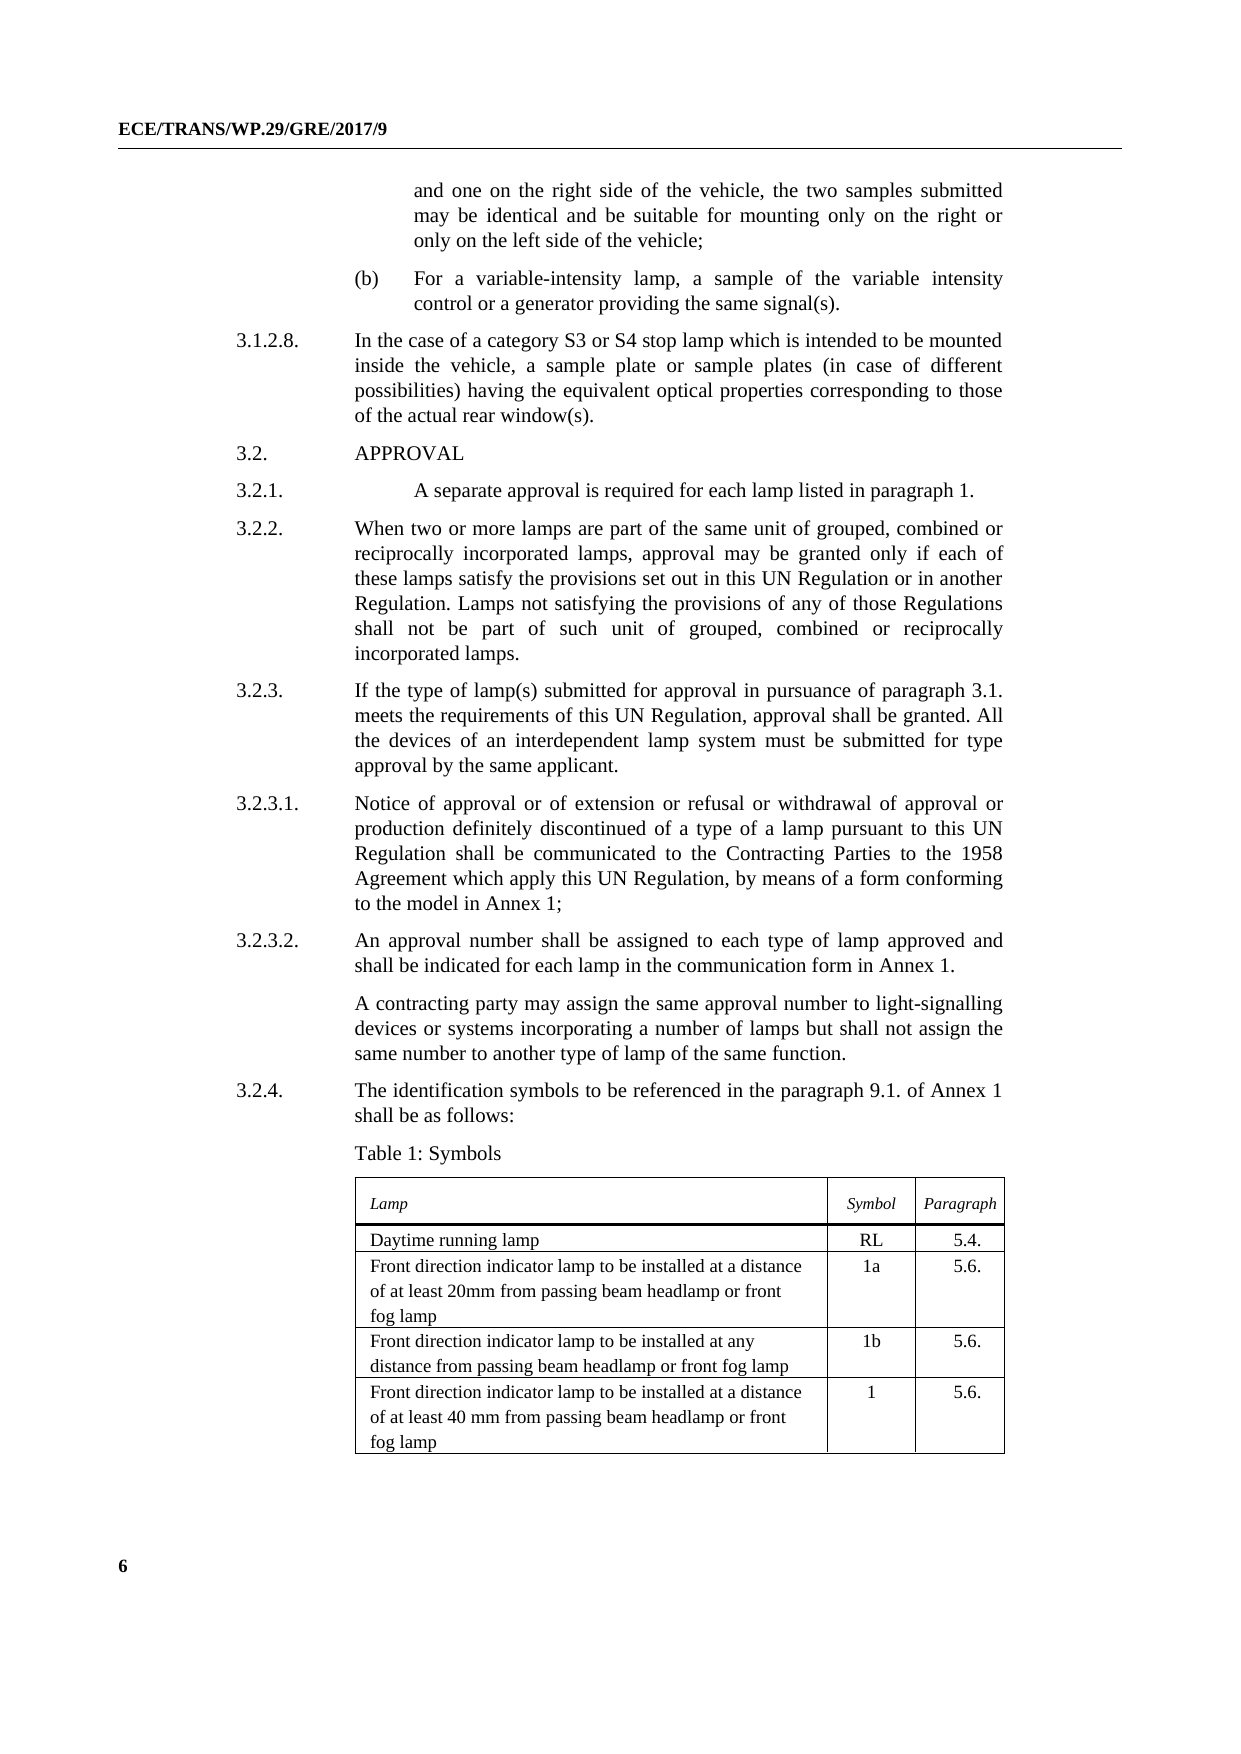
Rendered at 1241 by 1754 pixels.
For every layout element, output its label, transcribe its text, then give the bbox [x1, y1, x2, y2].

table_cell 1a [828, 1252, 915, 1326]
table_cell Daytime running lamp [356, 1226, 827, 1251]
text (b) For a variable-intensity lamp, a sample of the variable intensity control or a generator providing the same signal(s). [354, 265, 1004, 315]
table_cell 1b [828, 1328, 915, 1377]
text 3.2.3. If the type of lamp(s) submitted for approval in pursuance of paragraph 3.1. meets the requirements of this UN Regulation, approval shall be granted. All the devices of an interdependent lamp system must be submitted for type approval by the same applicant. [236, 677, 1004, 777]
table_cell 5.4. [916, 1226, 1004, 1251]
table_cell Front direction indicator lamp to be installed at a distance of at least 20mm from passing beam headlamp or front fog lamp [356, 1252, 827, 1326]
table_header Paragraph [916, 1178, 1004, 1223]
text 3.2.4. The identification symbols to be referenced in the paragraph 9.1. of Annex 1 shall be as follows: [236, 1077, 1004, 1127]
text 3.2. APPROVAL [236, 440, 1122, 465]
text 3.2.3.1. Notice of approval or of extension or refusal or withdrawal of approval or production definitely discontinued of a type of a lamp pursuant to this UN Regulation shall be communicated to the Contracting Parties to the 1958 Agreement which apply this UN Regulation, by means of a form conforming to the model in Annex 1; [236, 790, 1004, 915]
text 3.2.3.2. An approval number shall be assigned to each type of lamp approved and shall be indicated for each lamp in the communication form in Annex 1. [236, 927, 1004, 977]
table_header Lamp [356, 1178, 827, 1223]
table_cell RL [828, 1226, 915, 1251]
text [354, 177, 1004, 252]
text 3.2.2. When two or more lamps are part of the same unit of grouped, combined or reciprocally incorporated lamps, approval may be granted only if each of these lamps satisfy the provisions set out in this UN Regulation or in another Regulation. Lamps not satisfying the provisions of any of those Regulations shall not be part of such unit of grouped, combined or reciprocally incorporated lamps. [236, 515, 1004, 665]
table_cell Front direction indicator lamp to be installed at any distance from passing beam headlamp or front fog lamp [356, 1328, 827, 1377]
text Table 1: Symbols [354, 1140, 1004, 1165]
table_cell 1 [828, 1378, 915, 1452]
text 3.2.1. A separate approval is required for each lamp listed in paragraph 1. [236, 477, 1004, 502]
text A contracting party may assign the same approval number to light-signalling devices or systems incorporating a number of lamps but shall not assign the same number to another type of lamp of the same function. [354, 990, 1004, 1065]
table_cell 5.6. [916, 1252, 1004, 1326]
table_header Symbol [828, 1178, 915, 1223]
table_cell Front direction indicator lamp to be installed at a distance of at least 40 mm from passing beam headlamp or front fog lamp [356, 1378, 827, 1452]
table_cell 5.6. [916, 1378, 1004, 1452]
text 3.1.2.8. In the case of a category S3 or S4 stop lamp which is intended to be mounted inside the vehicle, a sample plate or sample plates (in case of different possibilities) having the equivalent optical properties corresponding to those of the actual rear window(s). [236, 327, 1004, 427]
table_cell 5.6. [916, 1328, 1004, 1377]
